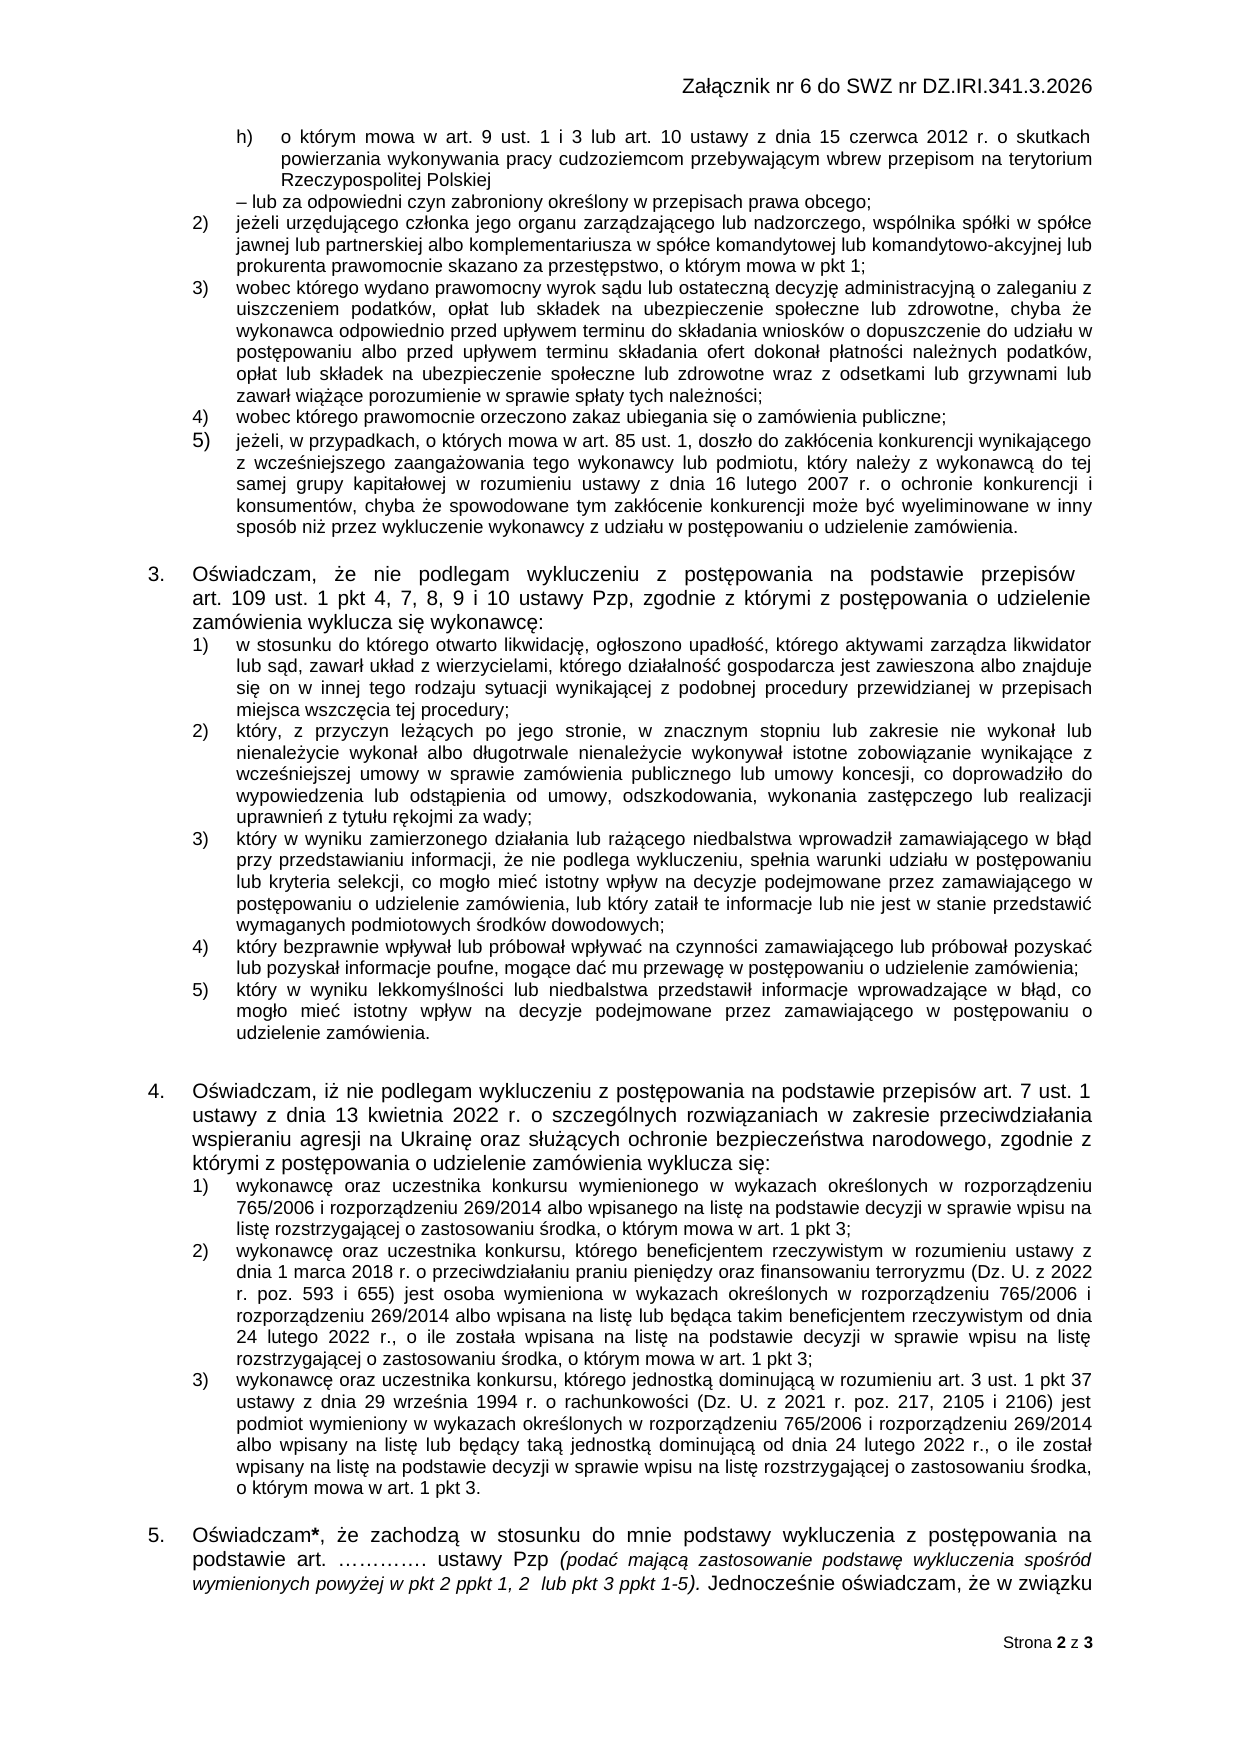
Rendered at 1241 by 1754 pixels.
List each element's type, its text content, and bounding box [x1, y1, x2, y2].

list jeżeli urzędującego członka jego organu zarządzającego lub nadzorczego, wspólnika spółki w spółce jawnej lub partnerskiej albo komplementariusza w spółce komandytowej lub komandytowo-akcyjnej lub prokurenta prawomocnie skazano za przestępstwo, o którym mowa w pkt 1; [192, 212, 1093, 277]
list wykonawcę oraz uczestnika konkursu, którego jednostką dominującą w rozumieniu art. 3 ust. 1 pkt 37 ustawy z dnia 29 września 1994 r. o rachunkowości (Dz. U. z 2021 r. poz. 217, 2105 i 2106) jest podmiot wymieniony w wykazach określonych w rozporządzeniu 765/2006 i rozporządzeniu 269/2014 albo wpisany na listę lub będący taką jednostką dominującą od dnia 24 lutego 2022 r., o ile został wpisany na listę na podstawie decyzji w sprawie wpisu na listę rozstrzygającej o zastosowaniu środka, o którym mowa w art. 1 pkt 3. [192, 1369, 1093, 1498]
list który, z przyczyn leżących po jego stronie, w znacznym stopniu lub zakresie nie wykonał lub nienależycie wykonał albo długotrwale nienależycie wykonywał istotne zobowiązanie wynikające z wcześniejszej umowy w sprawie zamówienia publicznego lub umowy koncesji, co doprowadziło do wypowiedzenia lub odstąpienia od umowy, odszkodowania, wykonania zastępczego lub realizacji uprawnień z tytułu rękojmi za wady; [192, 720, 1093, 828]
list o którym mowa w art. 9 ust. 1 i 3 lub art. 10 ustawy z dnia 15 czerwca 2012 r. o skutkach powierzania wykonywania pracy cudzoziemcom przebywającym wbrew przepisom na terytorium Rzeczypospolitej Polskiej [236, 126, 1093, 190]
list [148, 1522, 1093, 1594]
list który w wyniku zamierzonego działania lub rażącego niedbalstwa wprowadził zamawiającego w błąd przy przedstawianiu informacji, że nie podlega wykluczeniu, spełnia warunki udziału w postępowaniu lub kryteria selekcji, co mogło mieć istotny wpływ na decyzje podejmowane przez zamawiającego w postępowaniu o udzielenie zamówienia, lub który zataił te informacje lub nie jest w stanie przedstawić wymaganych podmiotowych środków dowodowych; [192, 828, 1093, 936]
list wobec którego wydano prawomocny wyrok sądu lub ostateczną decyzję administracyjną o zaleganiu z uiszczeniem podatków, opłat lub składek na ubezpieczenie społeczne lub zdrowotne, chyba że wykonawca odpowiednio przed upływem terminu do składania wniosków o dopuszczenie do udziału w postępowaniu albo przed upływem terminu składania ofert dokonał płatności należnych podatków, opłat lub składek na ubezpieczenie społeczne lub zdrowotne wraz z odsetkami lub grzywnami lub zawarł wiążące porozumienie w sprawie spłaty tych należności; [192, 277, 1093, 406]
list wobec którego prawomocnie orzeczono zakaz ubiegania się o zamówienia publiczne; [192, 406, 1093, 428]
list w stosunku do którego otwarto likwidację, ogłoszono upadłość, którego aktywami zarządza likwidator lub sąd, zawarł układ z wierzycielami, którego działalność gospodarcza jest zawieszona albo znajduje się on w innej tego rodzaju sytuacji wynikającej z podobnej procedury przewidzianej w przepisach miejsca wszczęcia tej procedury; [192, 634, 1093, 720]
list wykonawcę oraz uczestnika konkursu, którego beneficjentem rzeczywistym w rozumieniu ustawy z dnia 1 marca 2018 r. o przeciwdziałaniu praniu pieniędzy oraz finansowaniu terroryzmu (Dz. U. z 2022 r. poz. 593 i 655) jest osoba wymieniona w wykazach określonych w rozporządzeniu 765/2006 i rozporządzeniu 269/2014 albo wpisana na listę lub będąca takim beneficjentem rzeczywistym od dnia 24 lutego 2022 r., o ile została wpisana na listę na podstawie decyzji w sprawie wpisu na listę rozstrzygającej o zastosowaniu środka, o którym mowa w art. 1 pkt 3; [192, 1240, 1093, 1369]
text – lub za odpowiedni czyn zabroniony określony w przepisach prawa obcego; [236, 190, 1093, 212]
list wykonawcę oraz uczestnika konkursu wymienionego w wykazach określonych w rozporządzeniu 765/2006 i rozporządzeniu 269/2014 albo wpisanego na listę na podstawie decyzji w sprawie wpisu na listę rozstrzygającej o zastosowaniu środka, o którym mowa w art. 1 pkt 3; [192, 1175, 1093, 1240]
list który w wyniku lekkomyślności lub niedbalstwa przedstawił informacje wprowadzające w błąd, co mogło mieć istotny wpływ na decyzje podejmowane przez zamawiającego w postępowaniu o udzielenie zamówienia. [192, 979, 1093, 1043]
list Oświadczam, że nie podlegam wykluczeniu z postępowania na podstawie przepisów art. 109 ust. 1 pkt 4, 7, 8, 9 i 10 ustawy Pzp, zgodnie z którymi z postępowania o udzielenie zamówienia wyklucza się wykonawcę: [148, 562, 1093, 634]
list który bezprawnie wpływał lub próbował wpływać na czynności zamawiającego lub próbował pozyskać lub pozyskał informacje poufne, mogące dać mu przewagę w postępowaniu o udzielenie zamówienia; [192, 936, 1093, 979]
list Oświadczam, iż nie podlegam wykluczeniu z postępowania na podstawie przepisów art. 7 ust. 1 ustawy z dnia 13 kwietnia 2022 r. o szczególnych rozwiązaniach w zakresie przeciwdziałania wspieraniu agresji na Ukrainę oraz służących ochronie bezpieczeństwa narodowego, zgodnie z którymi z postępowania o udzielenie zamówienia wyklucza się: [148, 1079, 1093, 1175]
list jeżeli, w przypadkach, o których mowa w art. 85 ust. 1, doszło do zakłócenia konkurencji wynikającego z wcześniejszego zaangażowania tego wykonawcy lub podmiotu, który należy z wykonawcą do tej samej grupy kapitałowej w rozumieniu ustawy z dnia 16 lutego 2007 r. o ochronie konkurencji i konsumentów, chyba że spowodowane tym zakłócenie konkurencji może być wyeliminowane w inny sposób niż przez wykluczenie wykonawcy z udziału w postępowaniu o udzielenie zamówienia. [192, 428, 1093, 538]
